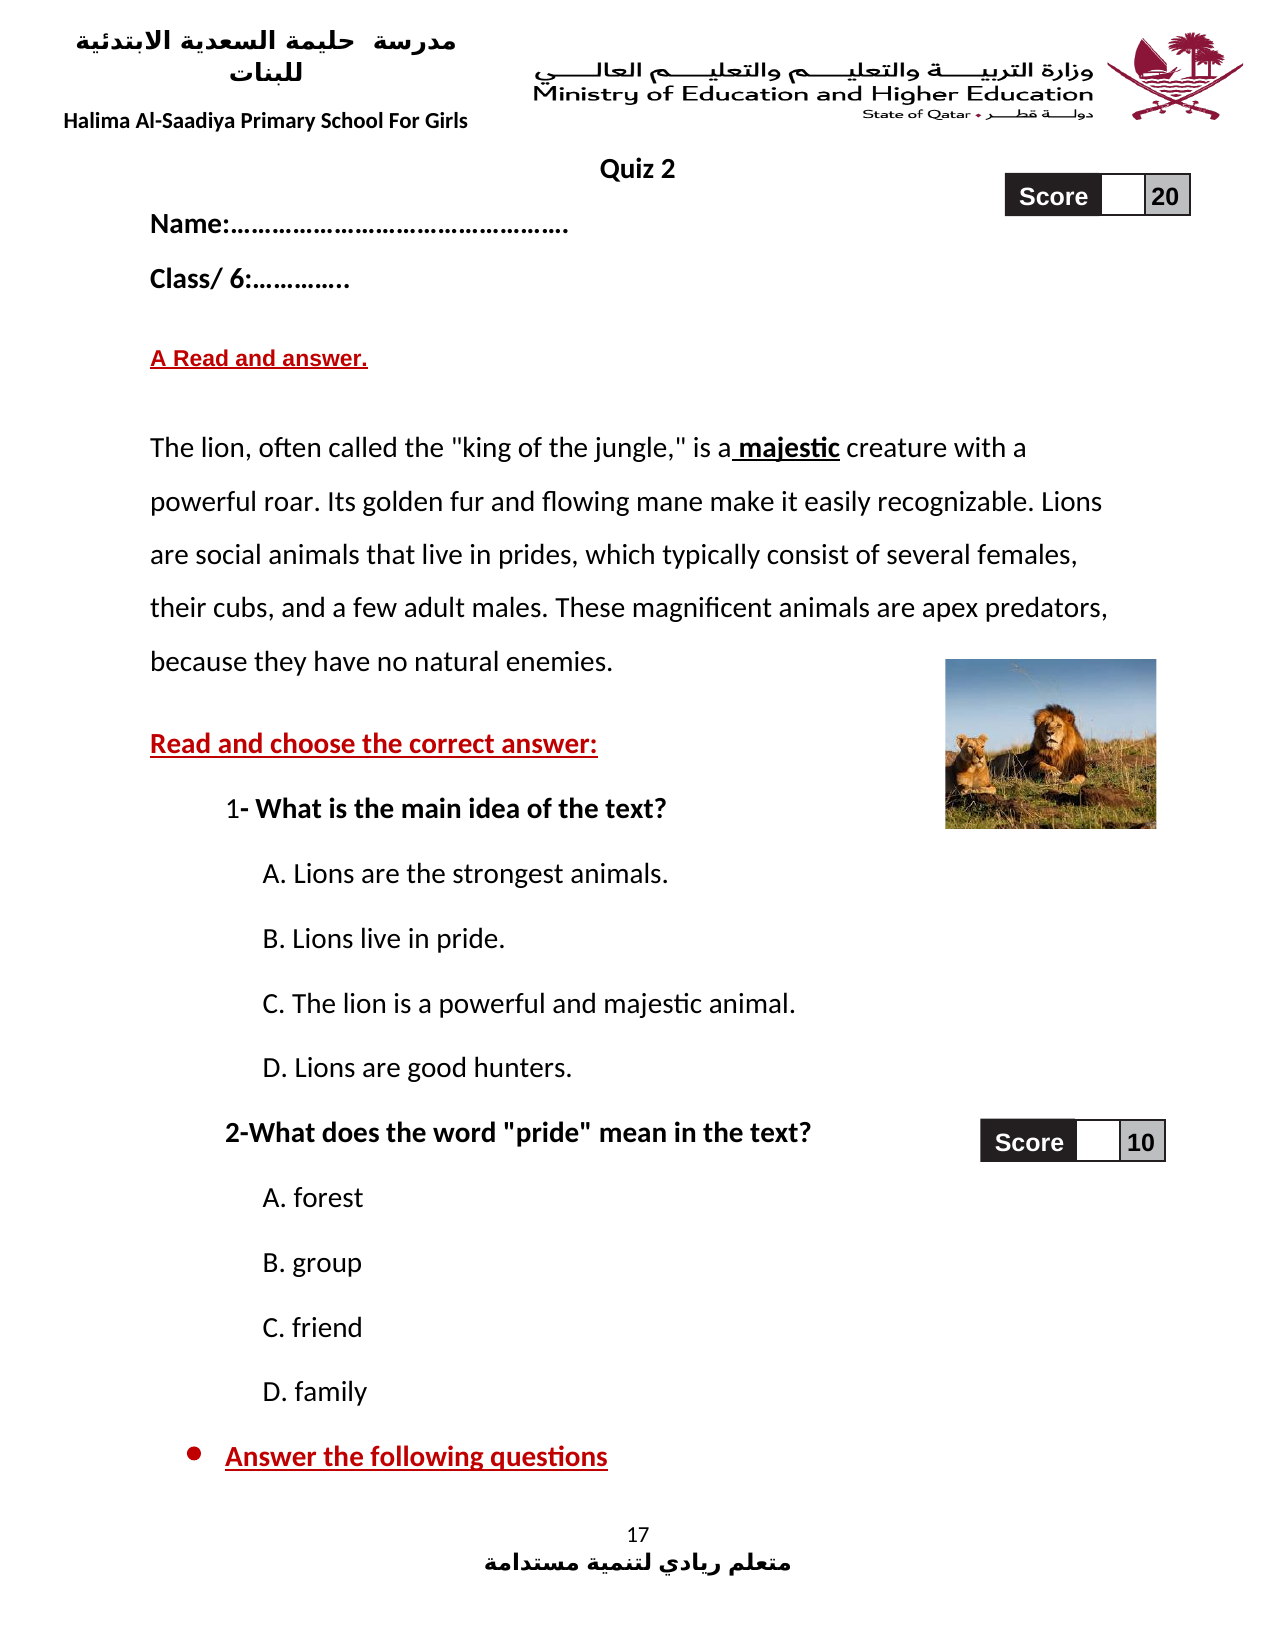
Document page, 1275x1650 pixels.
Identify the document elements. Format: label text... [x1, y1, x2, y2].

text A Read and answer. [150, 342, 1125, 371]
text 2-What does the word "pride" mean in the text? [225, 1114, 1125, 1150]
picture [945, 659, 1157, 829]
text Quiz 2 [150, 150, 1125, 186]
text B. group [262, 1244, 1125, 1279]
text Name:…………………………………………. [150, 205, 1125, 241]
text Class/ 6:………….. [150, 260, 1125, 296]
text B. Lions live in pride. [262, 920, 1125, 956]
list Answer the following questions [187, 1438, 1125, 1474]
picture [534, 32, 1244, 120]
text Read and choose the correct answer: [150, 726, 945, 761]
text 1- What is the main idea of the text? [225, 790, 945, 826]
text A. forest [262, 1179, 1125, 1215]
text D. family [262, 1373, 1125, 1409]
text A. Lions are the strongest animals. [262, 855, 1125, 891]
text The lion, often called the "king of the jungle," is a majestic creature with a powerful roar. Its golden fur and flowing mane make it easily recognizable. Lions are social animals that live in prides, which typically consist of several females, their cubs, and a few adult males. These magnificent animals are apex predators, because they have no natural enemies. [150, 429, 1125, 678]
text D. Lions are good hunters. [262, 1049, 1125, 1085]
text C. The lion is a powerful and majestic animal. [262, 985, 1125, 1020]
text C. friend [262, 1309, 1125, 1344]
